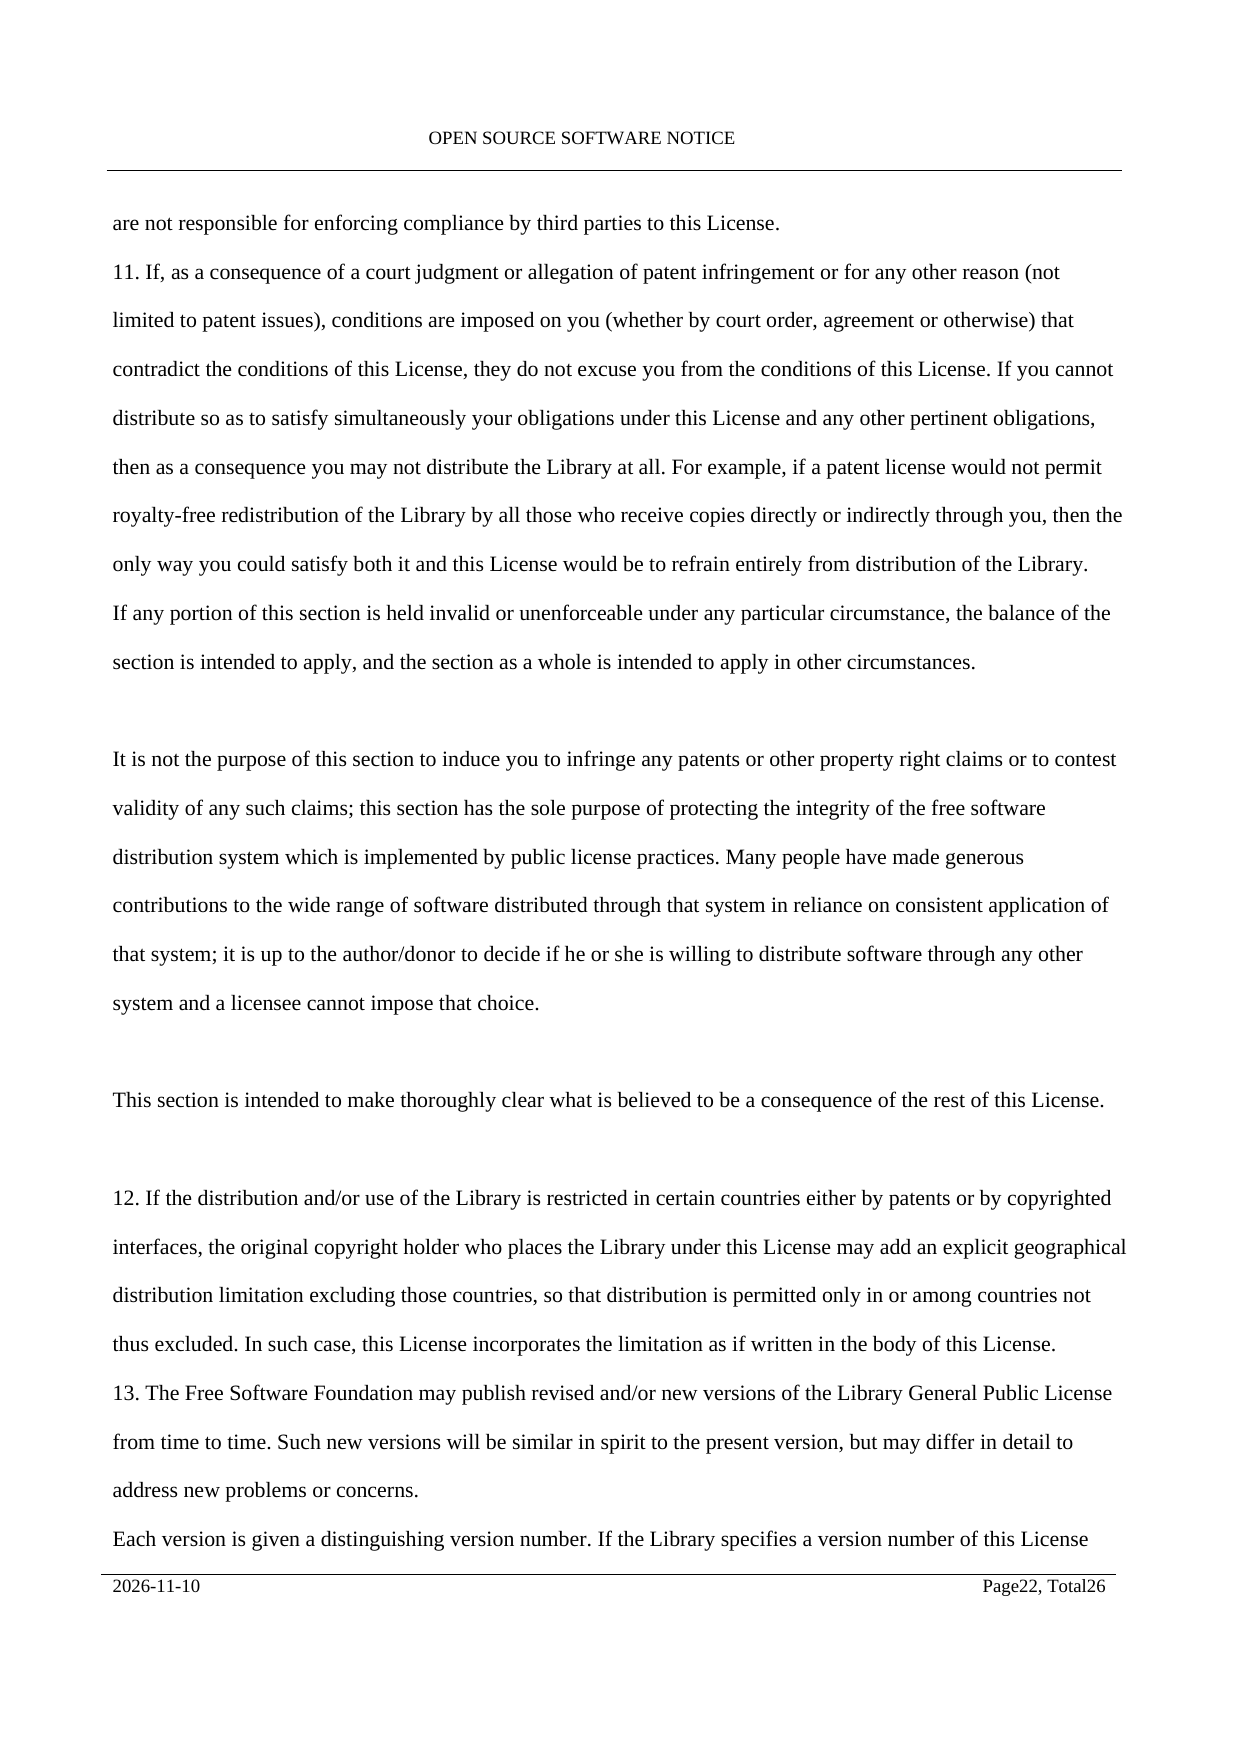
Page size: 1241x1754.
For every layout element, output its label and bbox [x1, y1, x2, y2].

text [112, 206, 1128, 1555]
